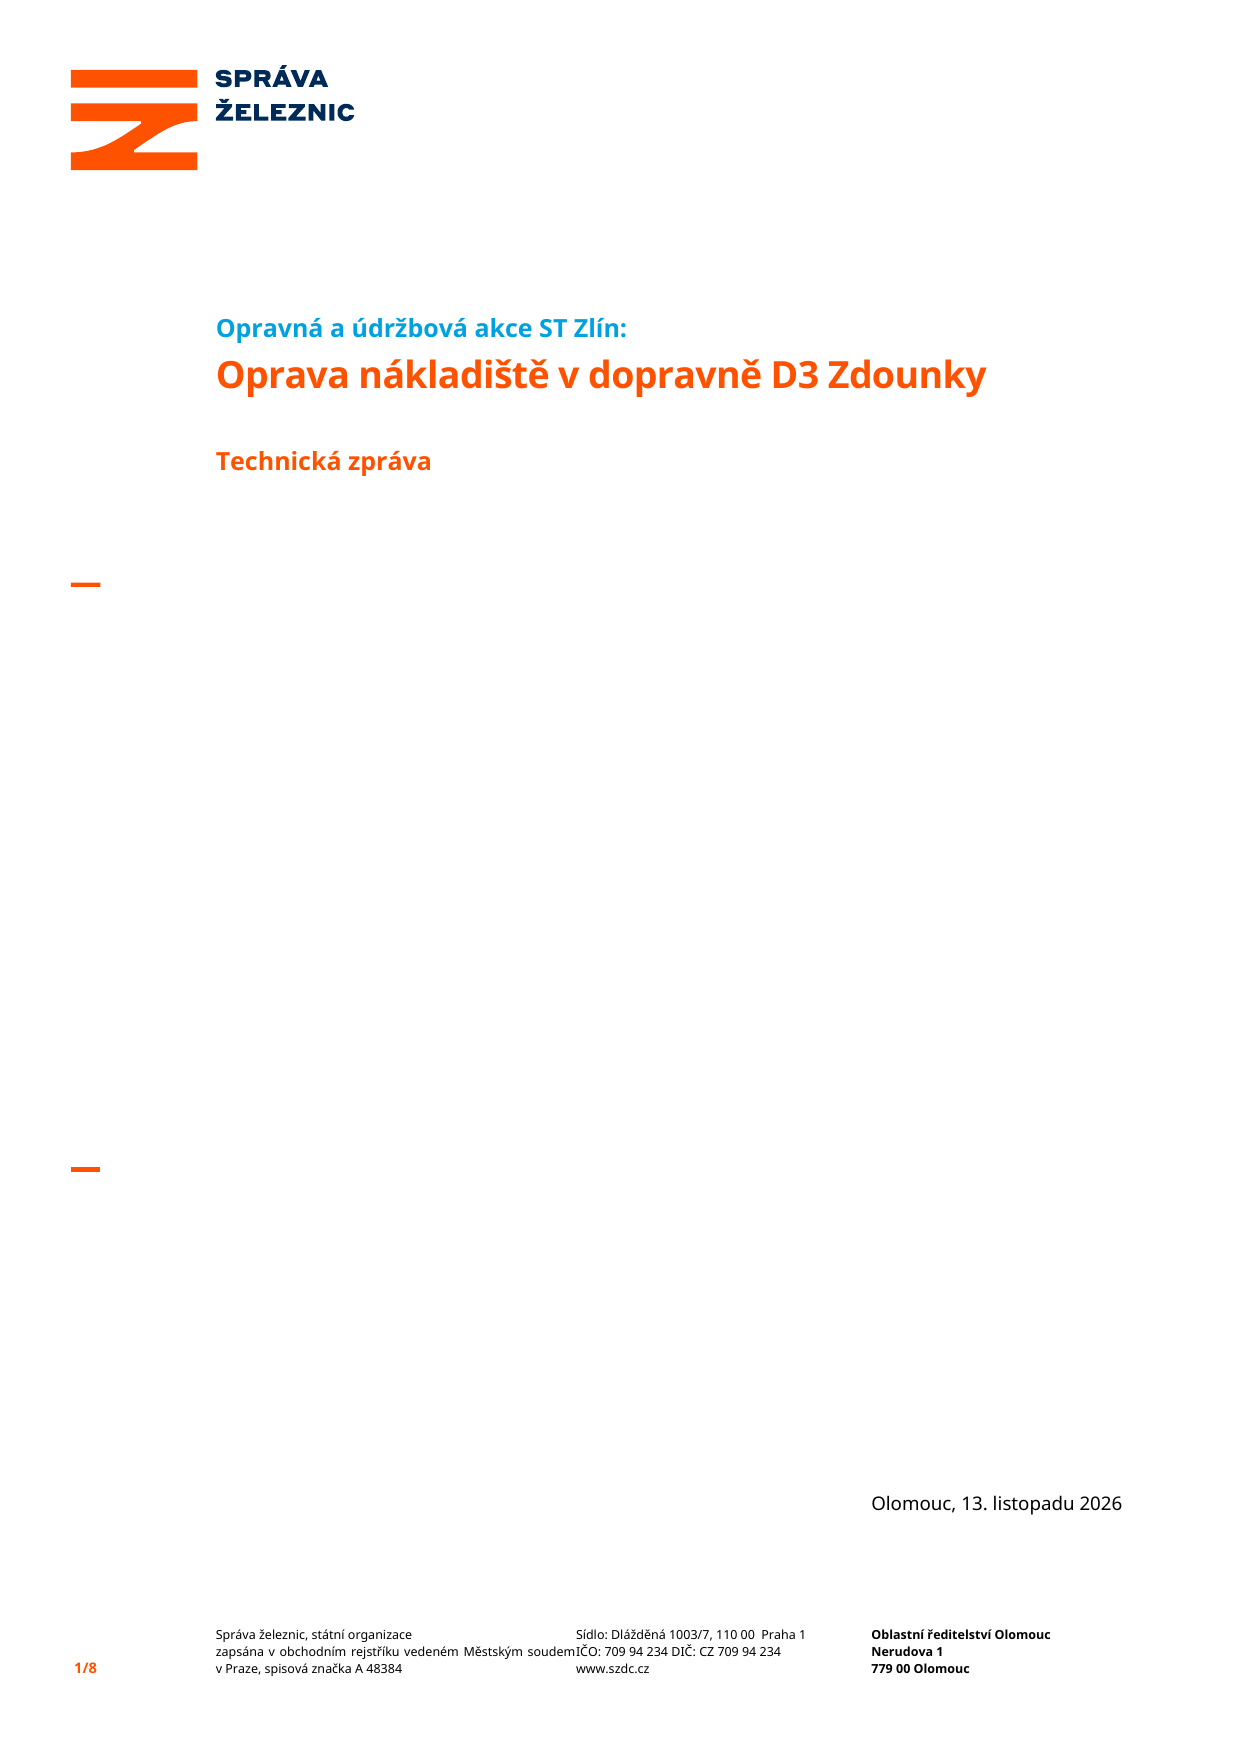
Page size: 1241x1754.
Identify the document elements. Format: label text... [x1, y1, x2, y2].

subtitle Opravná a údržbová akce ST Zlín: [216, 311, 1122, 345]
subtitle Technická zpráva [216, 443, 1122, 478]
subtitle Oprava nákladiště v dopravně D3 Zdounky [216, 348, 1122, 399]
text Olomouc, 14. července 2020 [216, 1490, 1122, 1516]
